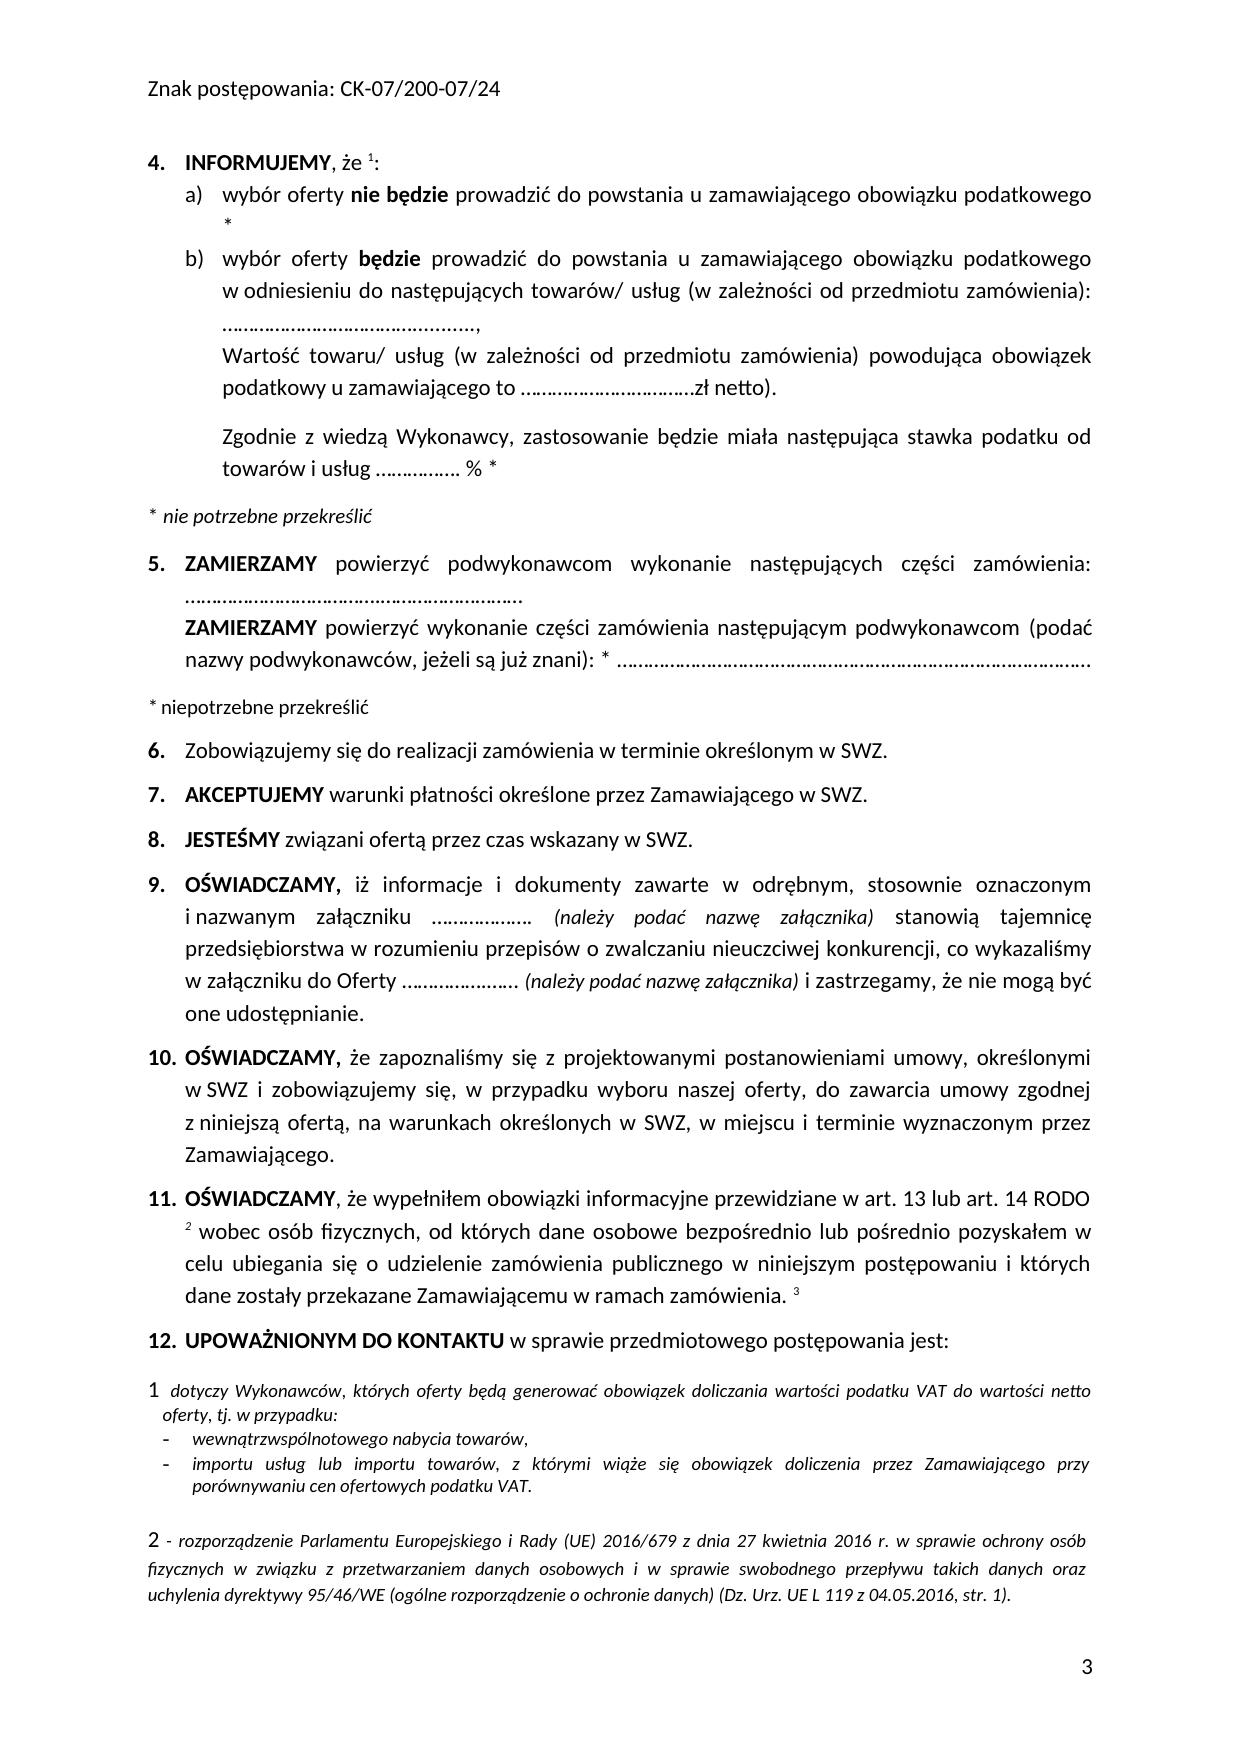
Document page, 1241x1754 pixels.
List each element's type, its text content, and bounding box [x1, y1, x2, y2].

list OŚWIADCZAMY, iż informacje i dokumenty zawarte w odrębnym, stosownie oznaczonym i nazwanym załączniku ………………. (należy podać nazwę załącznika) stanowią tajemnicę przedsiębiorstwa w rozumieniu przepisów o zwalczaniu nieuczciwej konkurencji, co wykazaliśmy w załączniku do Oferty …………….…… (należy podać nazwę załącznika) i zastrzegamy, że nie mogą być one udostępnianie. [148, 870, 1092, 1027]
list wybór oferty nie będzie prowadzić do powstania u zamawiającego obowiązku podatkowego * [185, 180, 1092, 240]
text * niepotrzebne przekreślić [148, 694, 1092, 719]
list OŚWIADCZAMY, że wypełniłem obowiązki informacyjne przewidziane w art. 13 lub art. 14 RODO wobec osób fizycznych, od których dane osobowe bezpośrednio lub pośrednio pozyskałem w celu ubiegania się o udzielenie zamówienia publicznego w niniejszym postępowaniu i których dane zostały przekazane Zamawiającemu w ramach zamówienia. [148, 1184, 1092, 1309]
list Zobowiązujemy się do realizacji zamówienia w terminie określonym w SWZ. [148, 736, 1092, 764]
list AKCEPTUJEMY warunki płatności określone przez Zamawiającego w SWZ. [148, 781, 1092, 808]
text * nie potrzebne przekreślić [148, 503, 1092, 528]
list JESTEŚMY związani ofertą przez czas wskazany w SWZ. [148, 825, 1092, 853]
list wybór oferty będzie prowadzić do powstania u zamawiającego obowiązku podatkowego w odniesieniu do następujących towarów/ usług (w zależności od przedmiotu zamówienia): ………………………………..........., [185, 244, 1092, 337]
text Wartość towaru/ usług (w zależności od przedmiotu zamówienia) powodująca obowiązek podatkowy u zamawiającego to ……………………………zł netto). [222, 341, 1092, 401]
text Zgodnie z wiedzą Wykonawcy, zastosowanie będzie miała następująca stawka podatku od towarów i usług ……………. % * [222, 422, 1092, 482]
list ZAMIERZAMY powierzyć podwykonawcom wykonanie następujących części zamówienia: ……………………………….……………………… [148, 549, 1092, 609]
list INFORMUJEMY, że : [148, 148, 1092, 176]
list UPOWAŻNIONYM DO KONTAKTU w sprawie przedmiotowego postępowania jest: [148, 1326, 1092, 1354]
text ZAMIERZAMY powierzyć wykonanie części zamówienia następującym podwykonawcom (podać nazwy podwykonawców, jeżeli są już znani): * ……………………………………………………………………………… [185, 613, 1092, 673]
list OŚWIADCZAMY, że zapoznaliśmy się z projektowanymi postanowieniami umowy, określonymi w SWZ i zobowiązujemy się, w przypadku wyboru naszej oferty, do zawarcia umowy zgodnej z niniejszą ofertą, na warunkach określonych w SWZ, w miejscu i terminie wyznaczonym przez Zamawiającego. [148, 1043, 1092, 1168]
